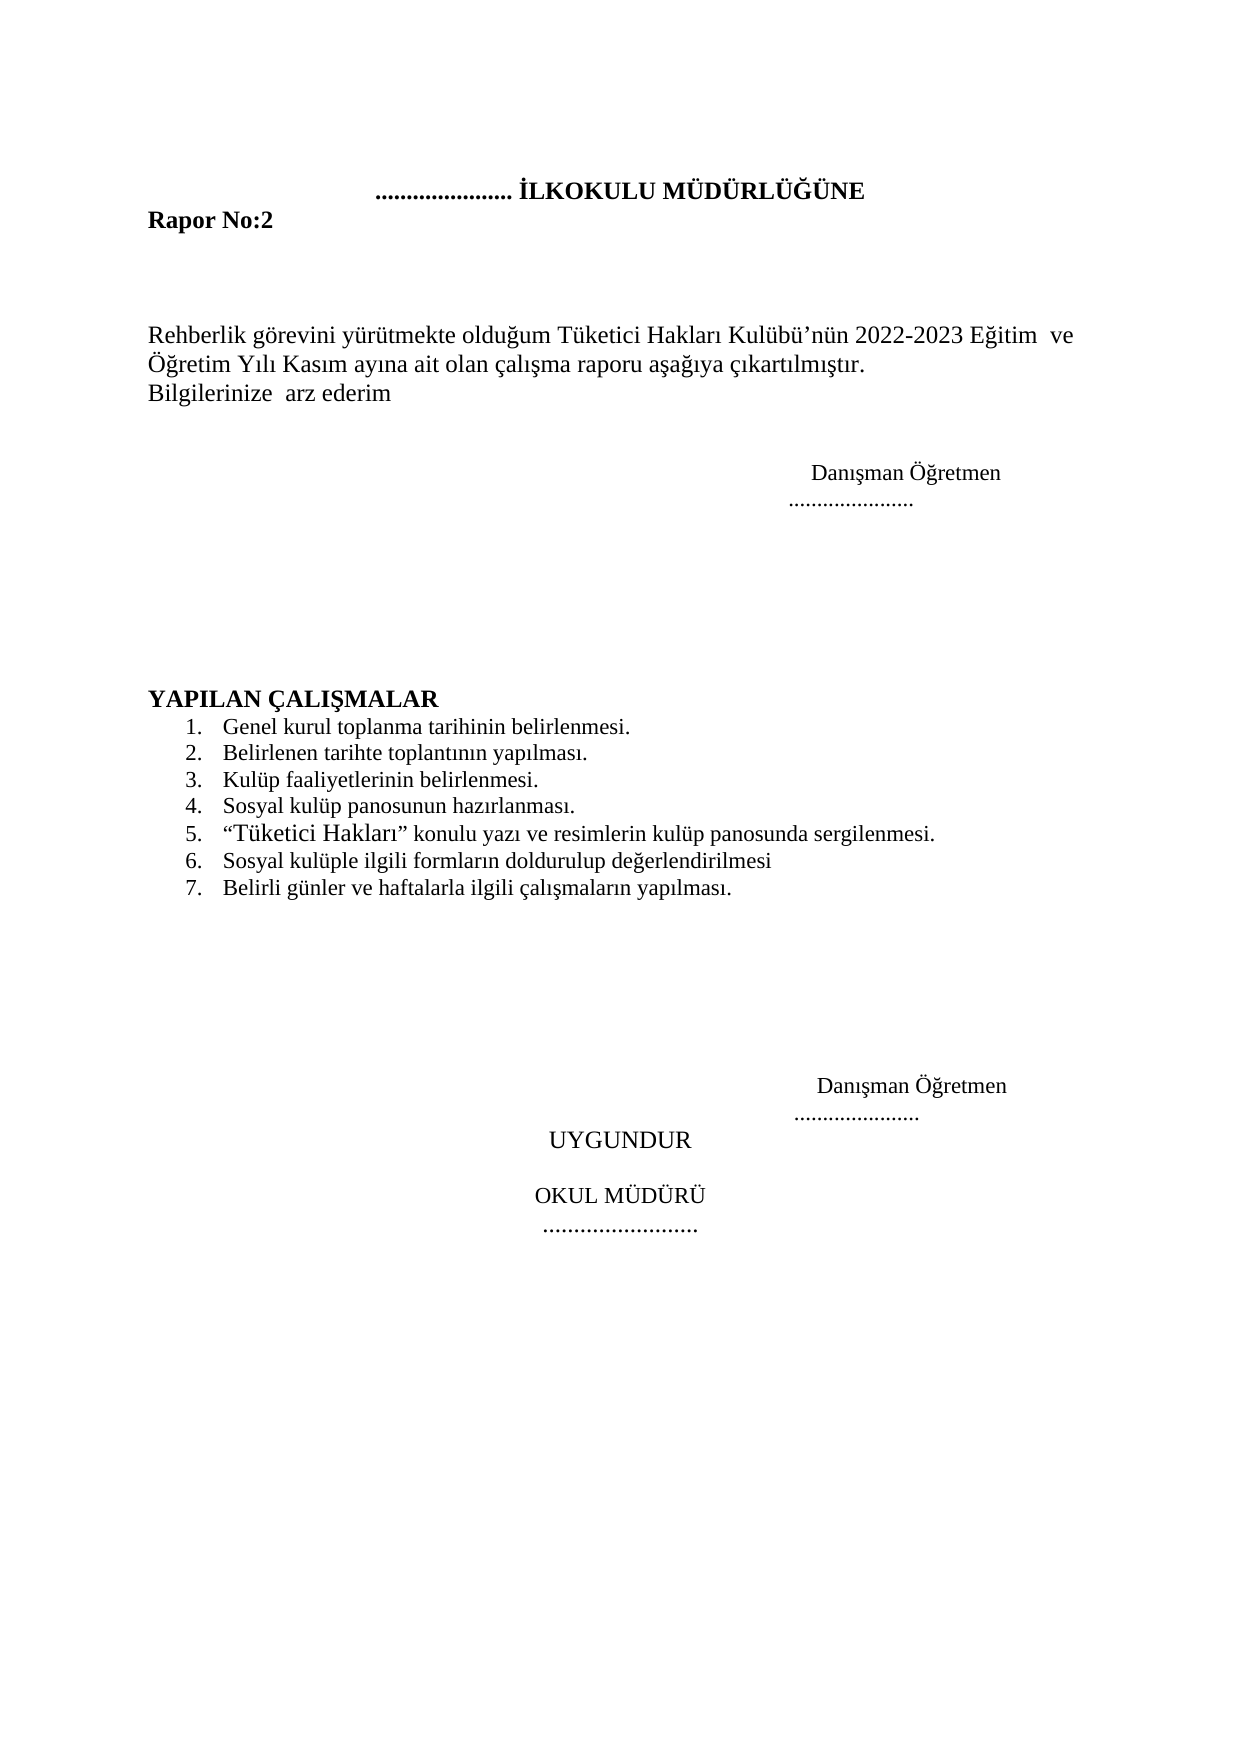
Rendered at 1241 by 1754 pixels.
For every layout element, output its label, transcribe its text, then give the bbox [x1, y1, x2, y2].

text UYGUNDUR [148, 1125, 1093, 1154]
list Belirlenen tarihte toplantının yapılması. [185, 739, 1093, 766]
text ...................... [148, 485, 1093, 512]
list “Tüketici Hakları” konulu yazı ve resimlerin kulüp panosunda sergilenmesi. [185, 818, 1093, 847]
text Rapor No:2 [148, 205, 1093, 234]
list Belirli günler ve haftalarla ilgili çalışmaların yapılması. [185, 873, 1093, 900]
list Genel kurul toplanma tarihinin belirlenmesi. [185, 713, 1093, 739]
text Danışman Öğretmen [148, 459, 1093, 485]
text ...................... İLKOKULU MÜDÜRLÜĞÜNE [148, 176, 1093, 205]
text Rehberlik görevini yürütmekte olduğum Tüketici Hakları Kulübü’nün 2022-2023 Eğitim ve Öğretim Yılı Kasım ayına ait olan çalışma raporu aşağıya çıkartılmıştır. [148, 320, 1093, 378]
text ...................... [148, 1099, 1093, 1125]
text Bilgilerinize arz ederim [148, 378, 1093, 406]
text OKUL MÜDÜRÜ [148, 1183, 1093, 1209]
list Sosyal kulüp panosunun hazırlanması. [185, 792, 1093, 818]
text Danışman Öğretmen [148, 1072, 1093, 1099]
list Sosyal kulüple ilgili formların doldurulup değerlendirilmesi [185, 847, 1093, 873]
text YAPILAN ÇALIŞMALAR [148, 684, 1093, 713]
text ......................... [148, 1209, 1093, 1238]
list Kulüp faaliyetlerinin belirlenmesi. [185, 766, 1093, 792]
